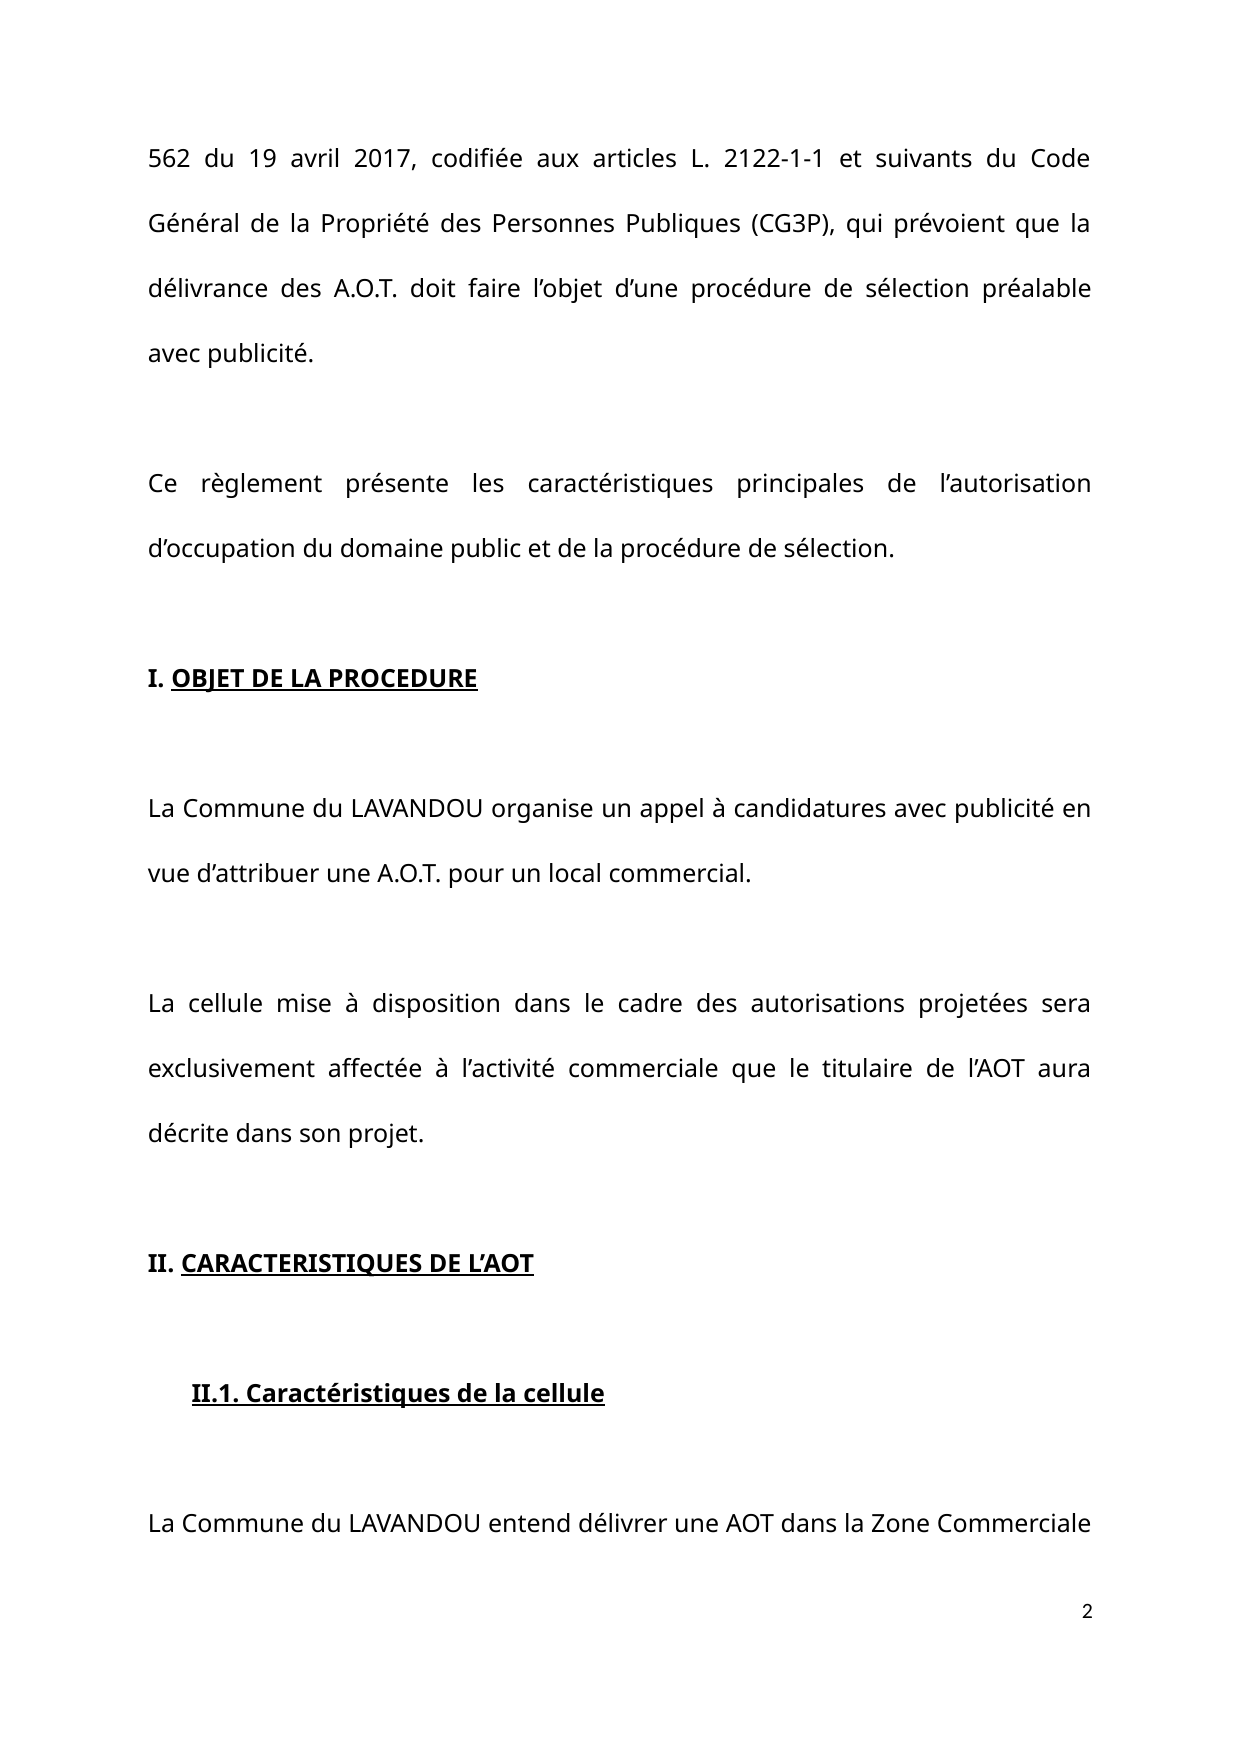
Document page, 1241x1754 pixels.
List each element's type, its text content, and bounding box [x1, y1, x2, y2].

text Ce règlement présente les caractéristiques principales de l’autorisation d’occupation du domaine public et de la procédure de sélection. [148, 450, 1093, 580]
text II.1. Caractéristiques de la cellule [148, 1360, 1093, 1425]
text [148, 125, 1093, 385]
list CARACTERISTIQUES DE L’AOT [148, 1230, 1093, 1295]
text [148, 1490, 1093, 1555]
list OBJET DE LA PROCEDURE [148, 645, 1093, 710]
text La Commune du LAVANDOU organise un appel à candidatures avec publicité en vue d’attribuer une A.O.T. pour un local commercial. [148, 775, 1093, 905]
text La cellule mise à disposition dans le cadre des autorisations projetées sera exclusivement affectée à l’activité commerciale que le titulaire de l’AOT aura décrite dans son projet. [148, 970, 1093, 1165]
